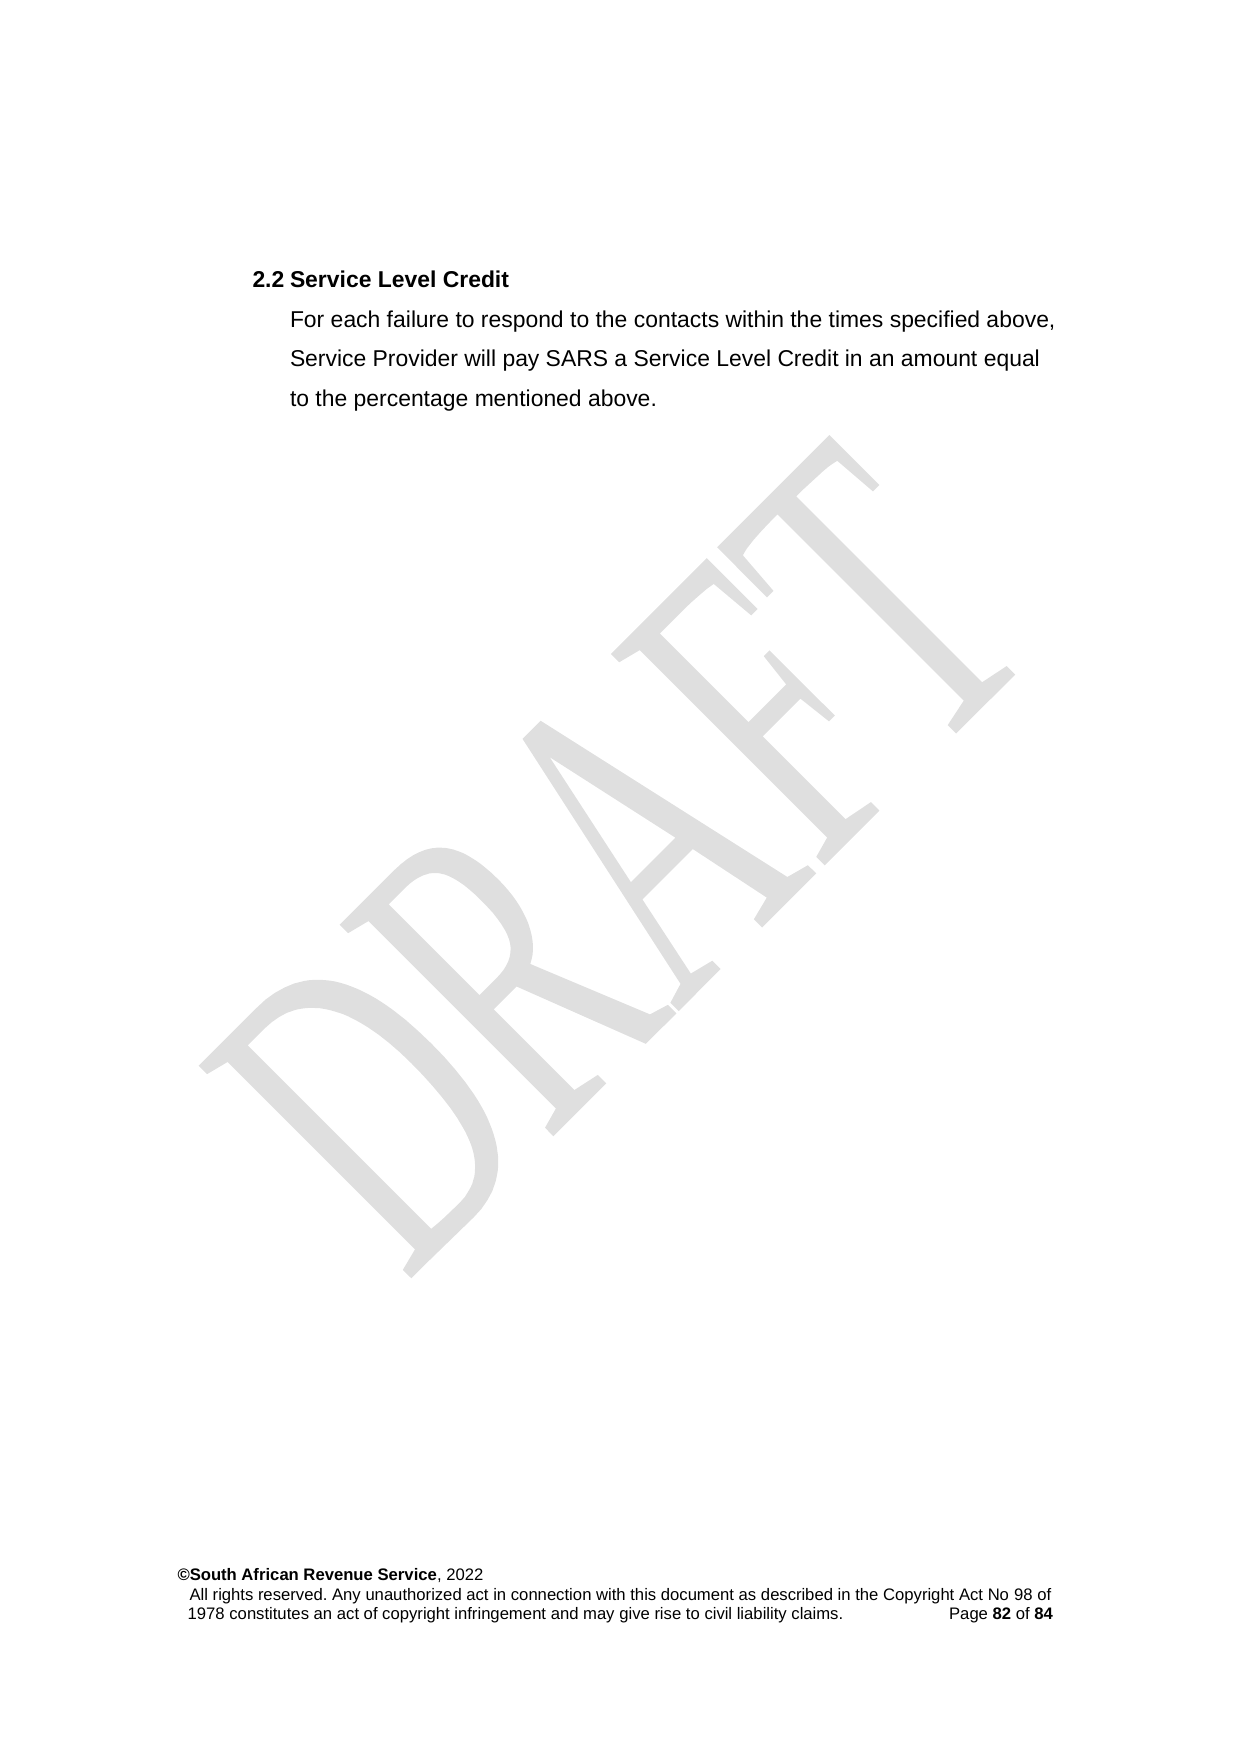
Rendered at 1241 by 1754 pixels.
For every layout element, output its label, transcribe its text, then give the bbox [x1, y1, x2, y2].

list For each failure to respond to the contacts within the times specified above, Service Provider will pay SARS a Service Level Credit in an amount equal to the percentage mentioned above. [290, 306, 1063, 411]
list Service Level Credit [252, 266, 1063, 292]
